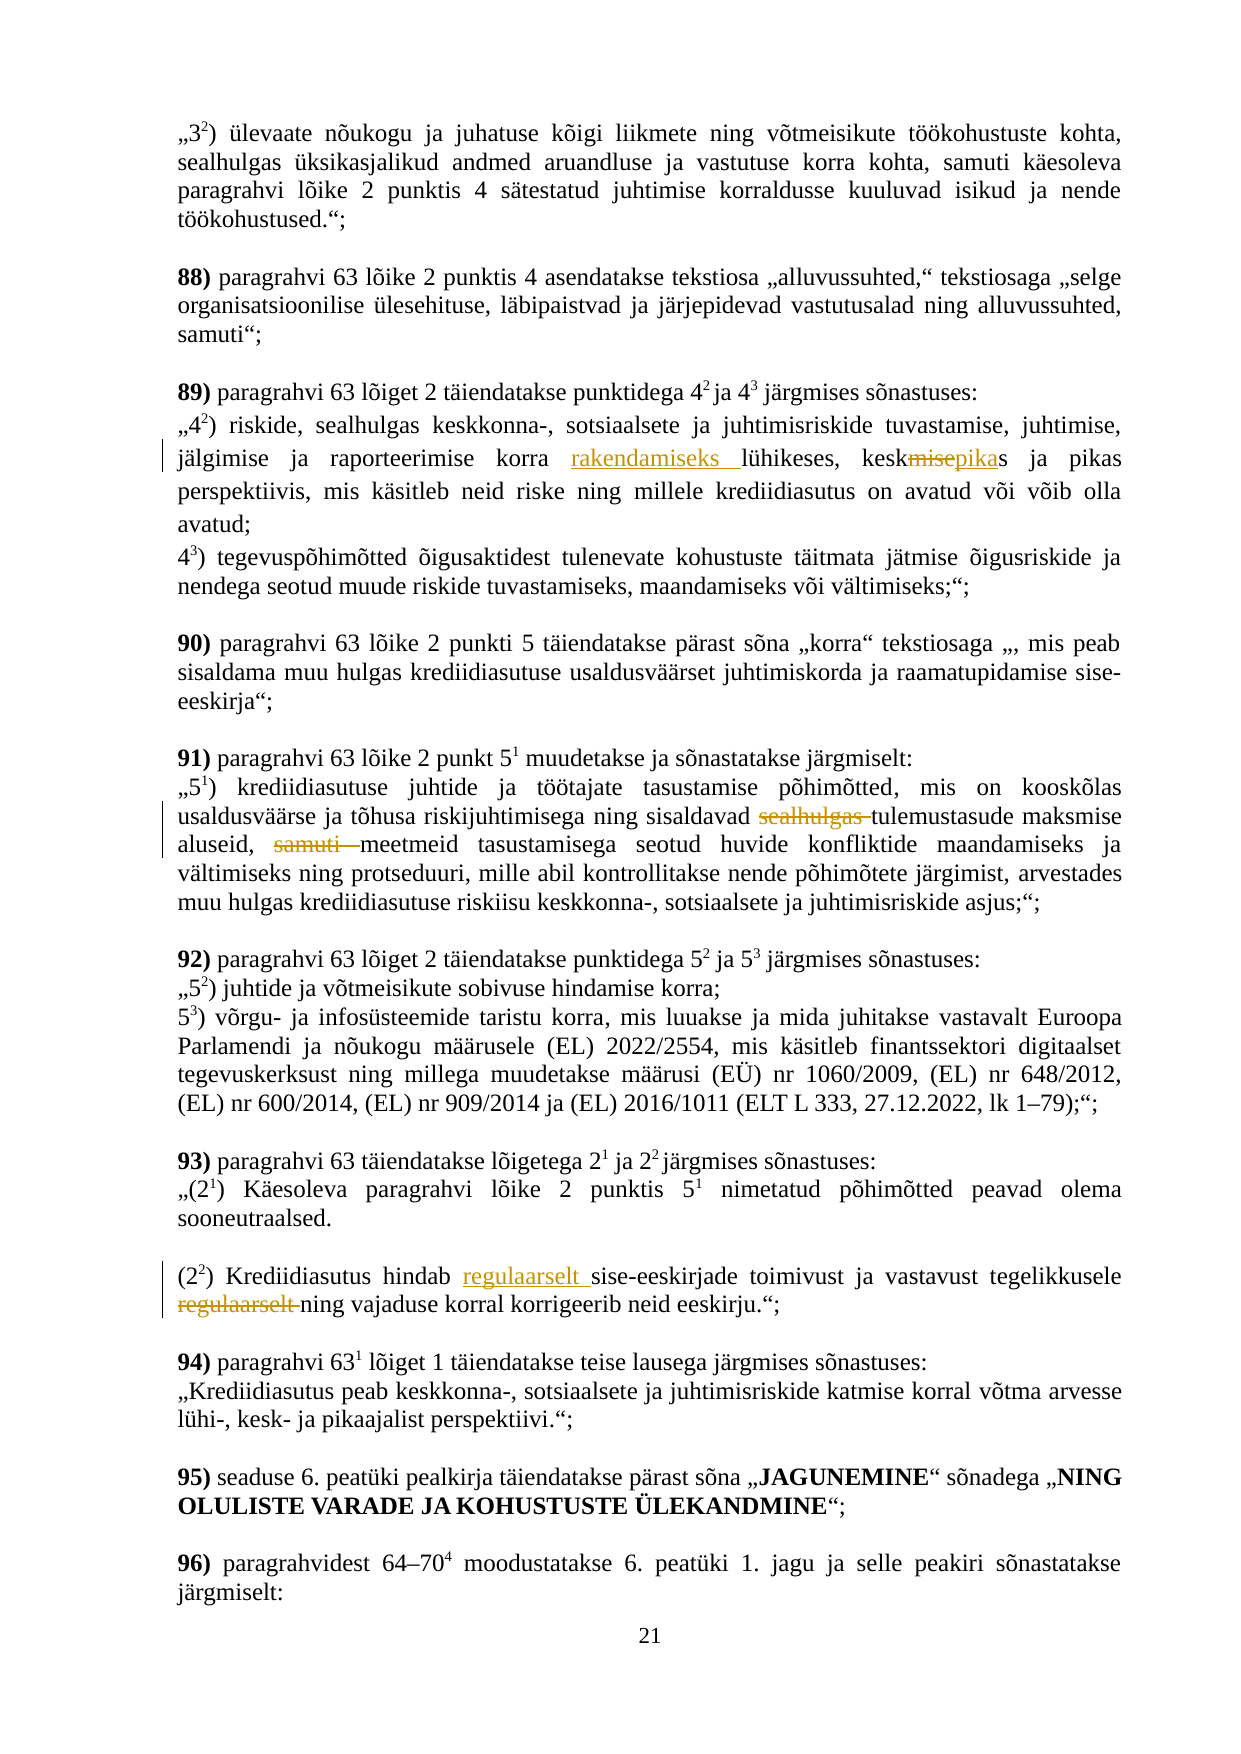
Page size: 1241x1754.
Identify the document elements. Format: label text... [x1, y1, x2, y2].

text „(21) Käesoleva paragrahvi lõike 2 punktis 51 nimetatud põhimõtted peavad olema sooneutraalsed. [177, 1174, 1122, 1232]
text 93) paragrahvi 63 täiendatakse lõigetega 21 ja 22 järgmises sõnastuses: [177, 1146, 1122, 1174]
text 94) paragrahvi 631 lõiget 1 täiendatakse teise lausega järgmises sõnastuses: [177, 1347, 1122, 1376]
text 95) seaduse 6. peatüki pealkirja täiendatakse pärast sõna „JAGUNEMINE“ sõnadega „NING OLULISTE VARADE JA KOHUSTUSTE ÜLEKANDMINE“; [177, 1462, 1122, 1519]
text (22) Krediidiasutus hindab sise-eeskirjade toimivust ja vastavust tegelikkusele ning vajaduse korral korrigeerib neid eeskirju.“; [177, 1261, 1122, 1318]
text 43) tegevuspõhimõtted õigusaktidest tulenevate kohustuste täitmata jätmise õigusriskide ja nendega seotud muude riskide tuvastamiseks, maandamiseks või vältimiseks;“; [177, 542, 1122, 599]
text 91) paragrahvi 63 lõike 2 punkt 51 muudetakse ja sõnastatakse järgmiselt: [177, 743, 1122, 772]
text „Krediidiasutus peab keskkonna-, sotsiaalsete ja juhtimisriskide katmise korral võtma arvesse lühi-, kesk- ja pikaajalist perspektiivi.“; [177, 1376, 1122, 1433]
text 88) paragrahvi 63 lõike 2 punktis 4 asendatakse tekstiosa „alluvussuhted,“ tekstiosaga „selge organisatsioonilise ülesehituse, läbipaistvad ja järjepidevad vastutusalad ning alluvussuhted, samuti“; [177, 262, 1122, 348]
text „52) juhtide ja võtmeisikute sobivuse hindamise korra; [177, 973, 1122, 1002]
text „32) ülevaate nõukogu ja juhatuse kõigi liikmete ning võtmeisikute töökohustuste kohta, sealhulgas üksikasjalikud andmed aruandluse ja vastutuse korra kohta, samuti käesoleva paragrahvi lõike 2 punktis 4 sätestatud juhtimise korraldusse kuuluvad isikud ja nende töökohustused.“; [177, 118, 1122, 233]
text 90) paragrahvi 63 lõike 2 punkti 5 täiendatakse pärast sõna „korra“ tekstiosaga „, mis peab sisaldama muu hulgas krediidiasutuse usaldusväärset juhtimiskorda ja raamatupidamise sise-eeskirja“; [177, 628, 1122, 714]
text „51) krediidiasutuse juhtide ja töötajate tasustamise põhimõtted, mis on kooskõlas usaldusväärse ja tõhusa riskijuhtimisega ning sisaldavad tulemustasude maksmise aluseid, meetmeid tasustamisega seotud huvide konfliktide maandamiseks ja vältimiseks ning protseduuri, mille abil kontrollitakse nende põhimõtete järgimist, arvestades muu hulgas krediidiasutuse riskiisu keskkonna-, sotsiaalsete ja juhtimisriskide asjus;“; [177, 772, 1122, 916]
text 89) paragrahvi 63 lõiget 2 täiendatakse punktidega 42 ja 43 järgmises sõnastuses: [177, 377, 1122, 406]
text 53) võrgu- ja infosüsteemide taristu korra, mis luuakse ja mida juhitakse vastavalt Euroopa Parlamendi ja nõukogu määrusele (EL) 2022/2554, mis käsitleb finantssektori digitaalset tegevuskerksust ning millega muudetakse määrusi (EÜ) nr 1060/2009, (EL) nr 648/2012, (EL) nr 600/2014, (EL) nr 909/2014 ja (EL) 2016/1011 (ELT L 333, 27.12.2022, lk 1–79);“; [177, 1002, 1122, 1117]
text 96) paragrahvidest 64–704 moodustatakse 6. peatüki 1. jagu ja selle peakiri sõnastatakse järgmiselt: [177, 1548, 1122, 1606]
text 92) paragrahvi 63 lõiget 2 täiendatakse punktidega 52 ja 53 järgmises sõnastuses: [177, 944, 1122, 973]
text „42) riskide, sealhulgas keskkonna-, sotsiaalsete ja juhtimisriskide tuvastamise, juhtimise, jälgimise ja raporteerimise korra lühikeses, kesks ja pikas perspektiivis, mis käsitleb neid riske ning millele krediidiasutus on avatud või võib olla avatud; [177, 410, 1122, 538]
